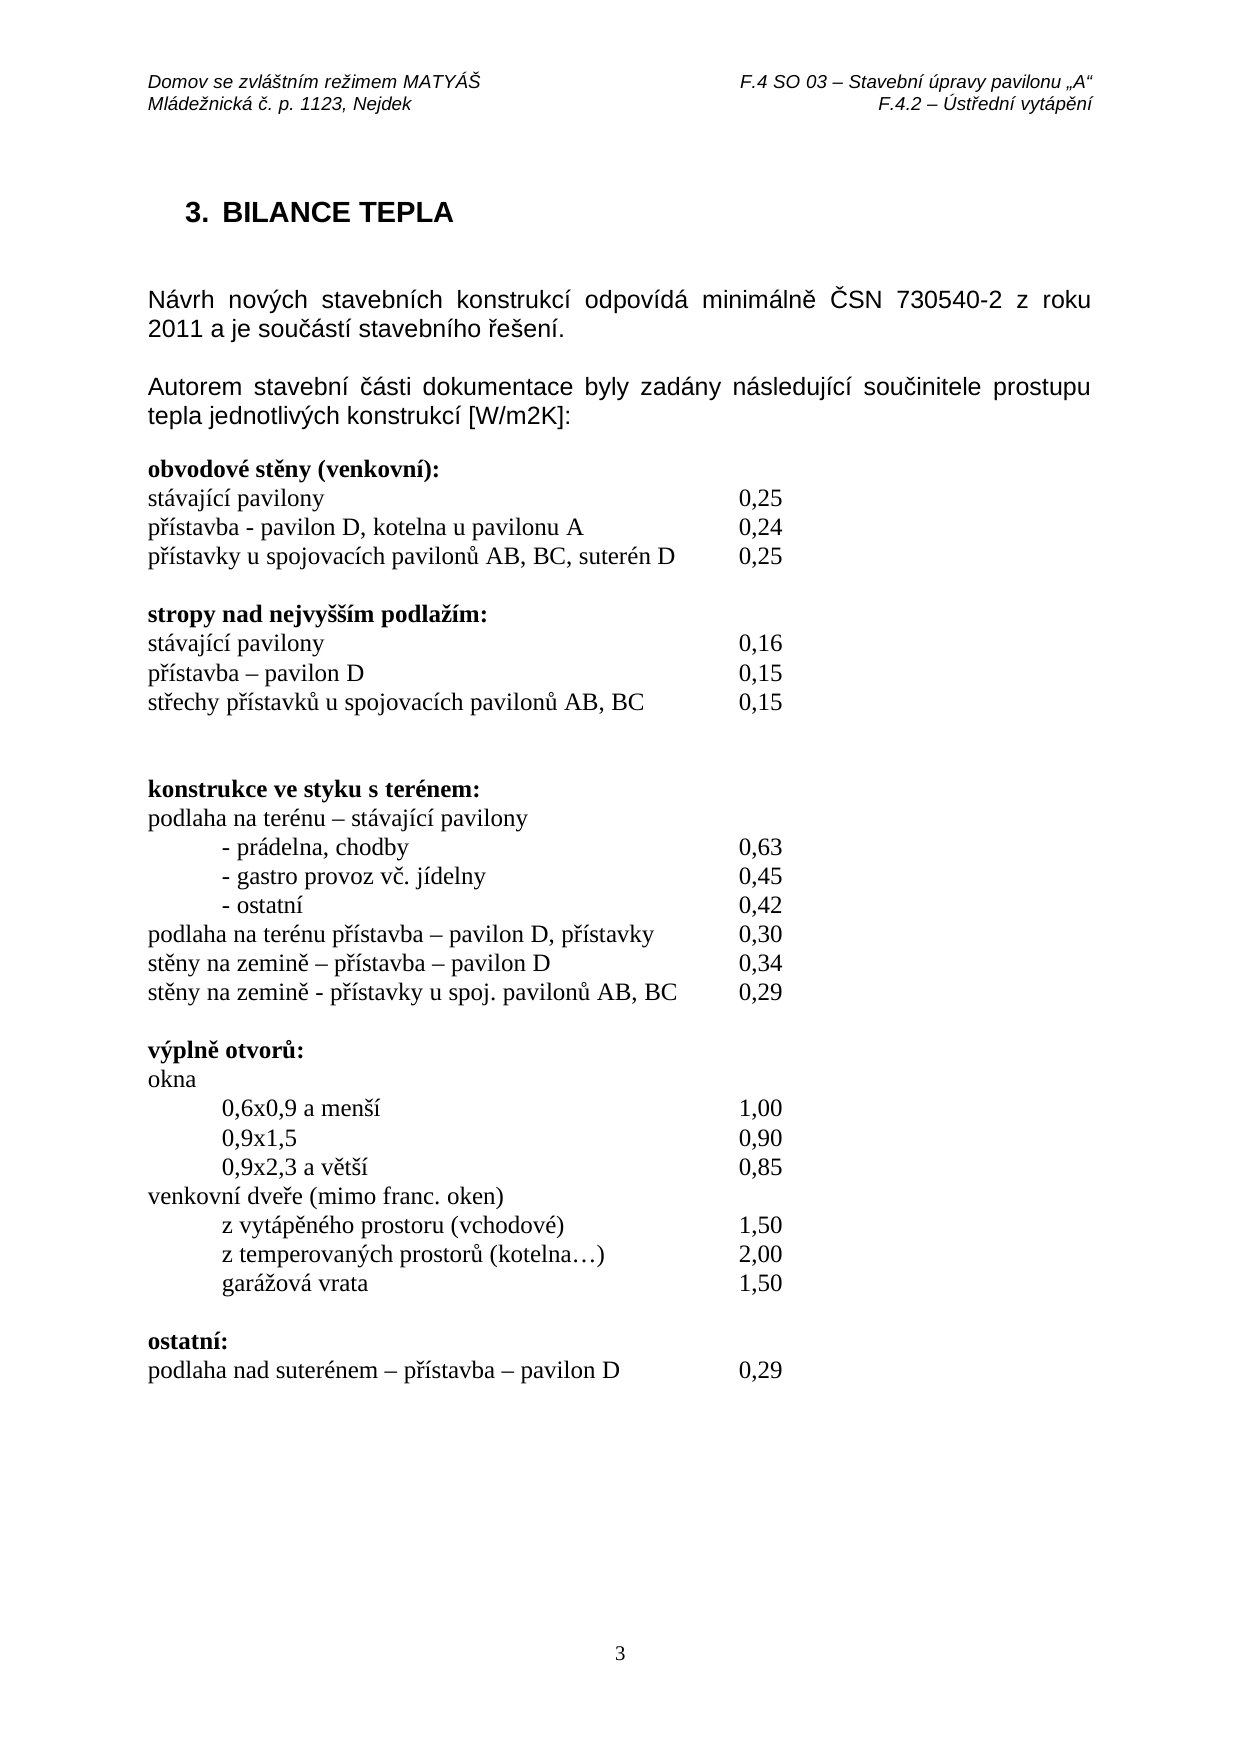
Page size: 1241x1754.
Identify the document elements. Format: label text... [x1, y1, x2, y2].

text přístavba – pavilon D 0,15 [148, 657, 1092, 686]
text - prádelna, chodby 0,63 [148, 832, 1092, 861]
text stávající pavilony 0,16 [148, 628, 1092, 657]
text podlaha na terénu – stávající pavilony [148, 803, 1092, 832]
text podlaha na terénu přístavba – pavilon D, přístavky 0,30 [148, 919, 1092, 948]
text z temperovaných prostorů (kotelna…) 2,00 [148, 1239, 1092, 1268]
text - gastro provoz vč. jídelny 0,45 [148, 861, 1092, 890]
text venkovní dveře (mimo franc. oken) [148, 1181, 1092, 1209]
text ostatní: [148, 1326, 1092, 1355]
text Návrh nových stavebních konstrukcí odpovídá minimálně ČSN 730540-2 z roku 2011 a je součástí stavebního řešení. [148, 284, 1092, 343]
text - ostatní 0,42 [148, 890, 1092, 919]
text stropy nad nejvyšším podlažím: [148, 599, 1092, 628]
text 0,9x2,3 a větší 0,85 [148, 1151, 1092, 1181]
text z vytápěného prostoru (vchodové) 1,50 [148, 1209, 1092, 1239]
text podlaha nad suterénem – přístavba – pavilon D 0,29 [148, 1355, 1092, 1384]
text 0,9x1,5 0,90 [148, 1122, 1092, 1151]
text stěny na zemině - přístavky u spoj. pavilonů AB, BC 0,29 [148, 977, 1092, 1006]
text výplně otvorů: [148, 1035, 1092, 1064]
text okna [148, 1064, 1092, 1093]
text garážová vrata 1,50 [148, 1268, 1092, 1297]
text přístavky u spojovacích pavilonů AB, BC, suterén D 0,25 [148, 541, 1092, 570]
text obvodové stěny (venkovní): [148, 454, 1092, 483]
text přístavba - pavilon D, kotelna u pavilonu A 0,24 [148, 512, 1092, 541]
text Autorem stavební části dokumentace byly zadány následující součinitele prostupu tepla jednotlivých konstrukcí [W/m2K]: [148, 372, 1092, 430]
subtitle BILANCE TEPLA [185, 195, 1092, 228]
text 0,6x0,9 a menší 1,00 [148, 1093, 1092, 1122]
text stávající pavilony 0,25 [148, 483, 1092, 512]
text konstrukce ve styku s terénem: [148, 774, 1092, 803]
text střechy přístavků u spojovacích pavilonů AB, BC 0,15 [148, 686, 1092, 716]
text stěny na zemině – přístavba – pavilon D 0,34 [148, 948, 1092, 977]
